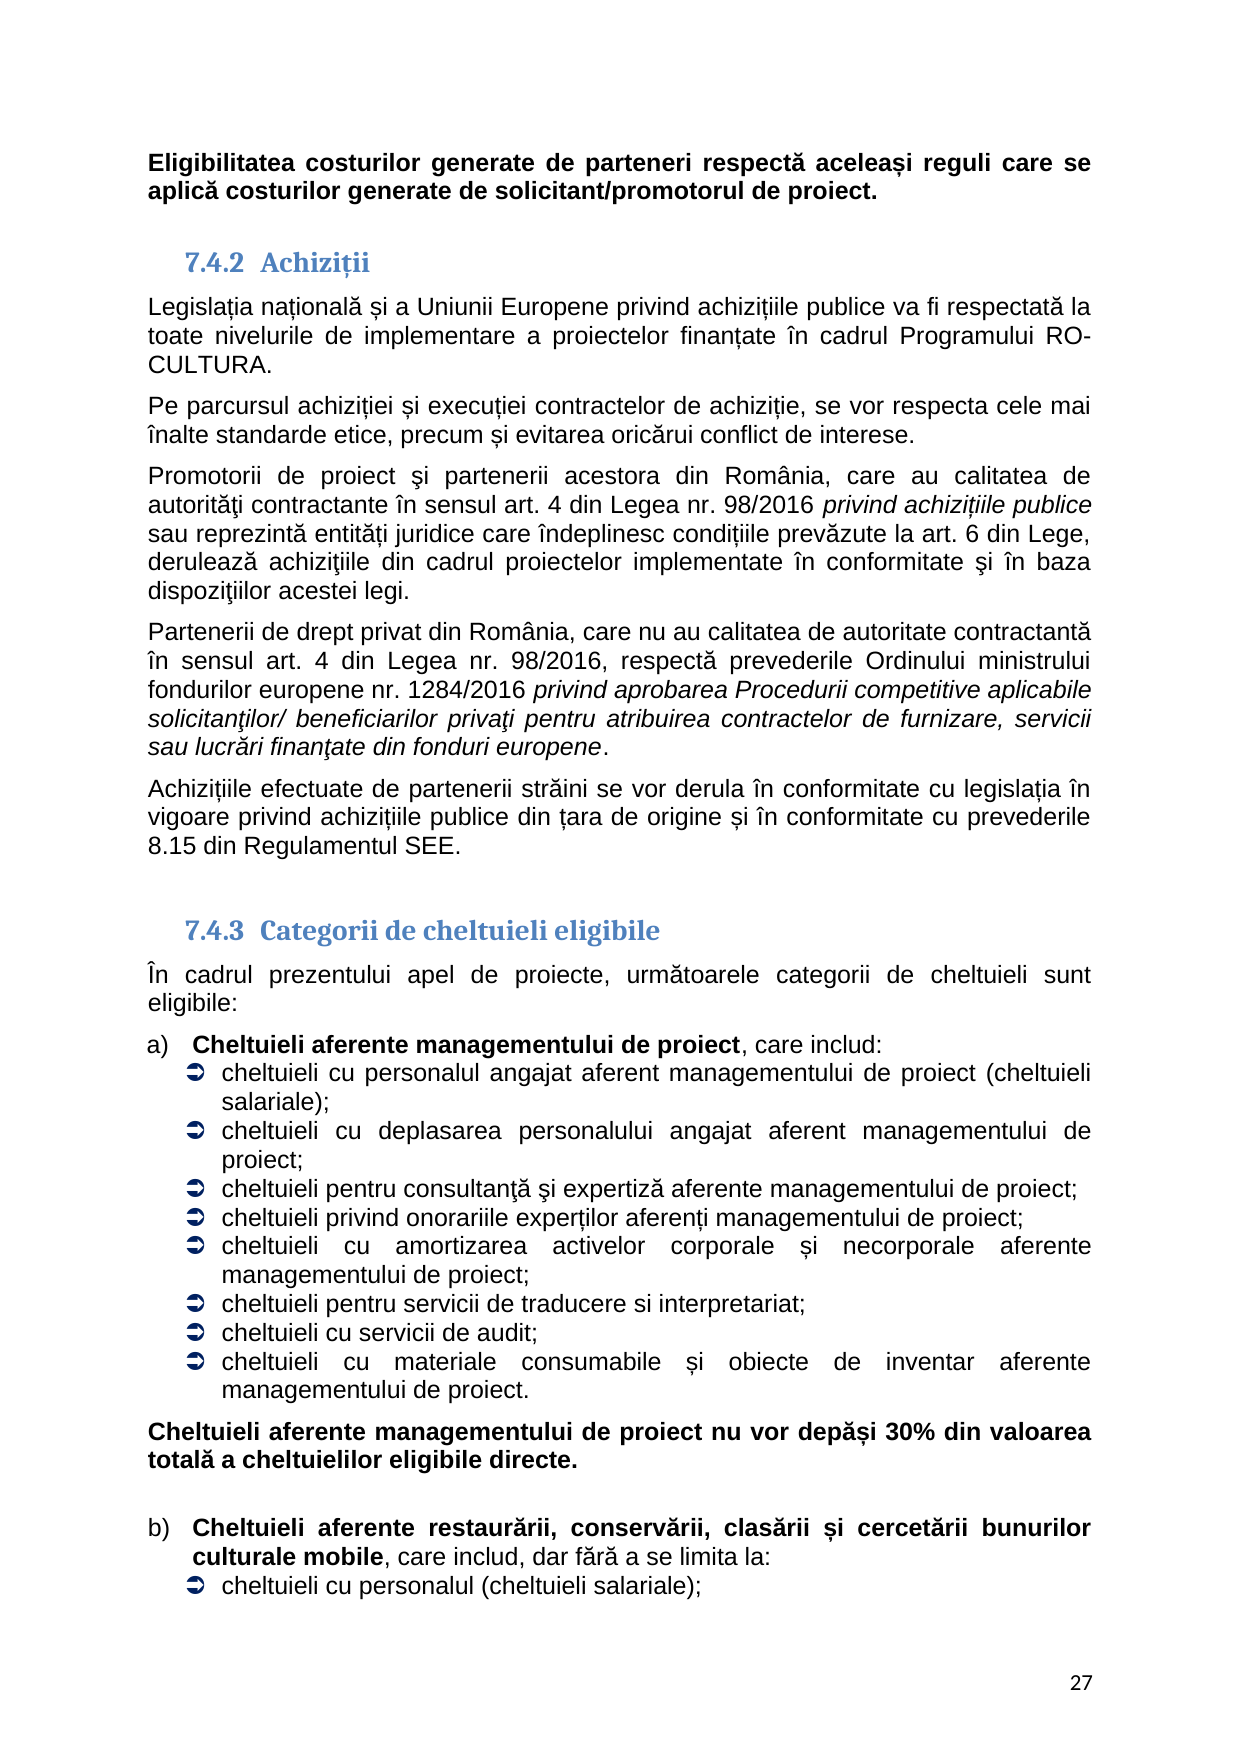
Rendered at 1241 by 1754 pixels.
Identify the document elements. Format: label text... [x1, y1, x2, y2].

text Partenerii de drept privat din România, care nu au calitatea de autoritate contractantă în sensul art. 4 din Legea nr. 98/2016, respectă prevederile Ordinului ministrului fondurilor europene nr. 1284/2016 privind aprobarea Procedurii competitive aplicabile solicitanţilor/ beneficiarilor privaţi pentru atribuirea contractelor de furnizare, servicii sau lucrări finanţate din fonduri europene. [148, 617, 1093, 761]
list cheltuieli cu personalul (cheltuieli salariale); [184, 1571, 1093, 1599]
text Legislația națională și a Uniunii Europene privind achizițiile publice va fi respectată la toate nivelurile de implementare a proiectelor finanțate în cadrul Programului RO-CULTURA. [148, 292, 1093, 379]
text Pe parcursul achiziției și execuției contractelor de achiziție, se vor respecta cele mai înalte standarde etice, precum și evitarea oricărui conflict de interese. [148, 391, 1093, 449]
list cheltuieli cu amortizarea activelor corporale și necorporale aferente managementului de proiect; [184, 1231, 1093, 1289]
list cheltuieli privind onorariile experților aferenți managementului de proiect; [184, 1202, 1093, 1231]
list cheltuieli cu servicii de audit; [184, 1318, 1093, 1347]
list cheltuieli cu deplasarea personalului angajat aferent managementului de proiect; [184, 1116, 1093, 1174]
list Cheltuieli aferente managementului de proiect, care includ: [146, 1030, 1093, 1058]
text Promotorii de proiect şi partenerii acestora din România, care au calitatea de autorităţi contractante în sensul art. 4 din Legea nr. 98/2016 privind achizițiile publice sau reprezintă entități juridice care îndeplinesc condițiile prevăzute la art. 6 din Lege, derulează achiziţiile din cadrul proiectelor implementate în conformitate şi în baza dispoziţiilor acestei legi. [148, 461, 1093, 605]
subtitle Achiziții [185, 246, 1093, 280]
list cheltuieli pentru servicii de traducere si interpretariat; [184, 1289, 1093, 1318]
list cheltuieli cu personalul angajat aferent managementului de proiect (cheltuieli salariale); [184, 1058, 1093, 1116]
list cheltuieli pentru consultanţă şi expertiză aferente managementului de proiect; [184, 1174, 1093, 1202]
list Cheltuieli aferente restaurării, conservării, clasării și cercetării bunurilor culturale mobile, care includ, dar fără a se limita la: [148, 1513, 1093, 1571]
list cheltuieli cu materiale consumabile și obiecte de inventar aferente managementului de proiect. [184, 1347, 1093, 1404]
subtitle Categorii de cheltuieli eligibile [185, 914, 1093, 947]
text În cadrul prezentului apel de proiecte, următoarele categorii de cheltuieli sunt eligibile: [148, 960, 1093, 1017]
text Cheltuieli aferente managementului de proiect nu vor depăși 30% din valoarea totală a cheltuielilor eligibile directe. [148, 1417, 1093, 1474]
text Eligibilitatea costurilor generate de parteneri respectă aceleași reguli care se aplică costurilor generate de solicitant/promotorul de proiect. [148, 148, 1093, 205]
text Achizițiile efectuate de partenerii străini se vor derula în conformitate cu legislația în vigoare privind achizițiile publice din țara de origine și în conformitate cu prevederile 8.15 din Regulamentul SEE. [148, 774, 1093, 860]
